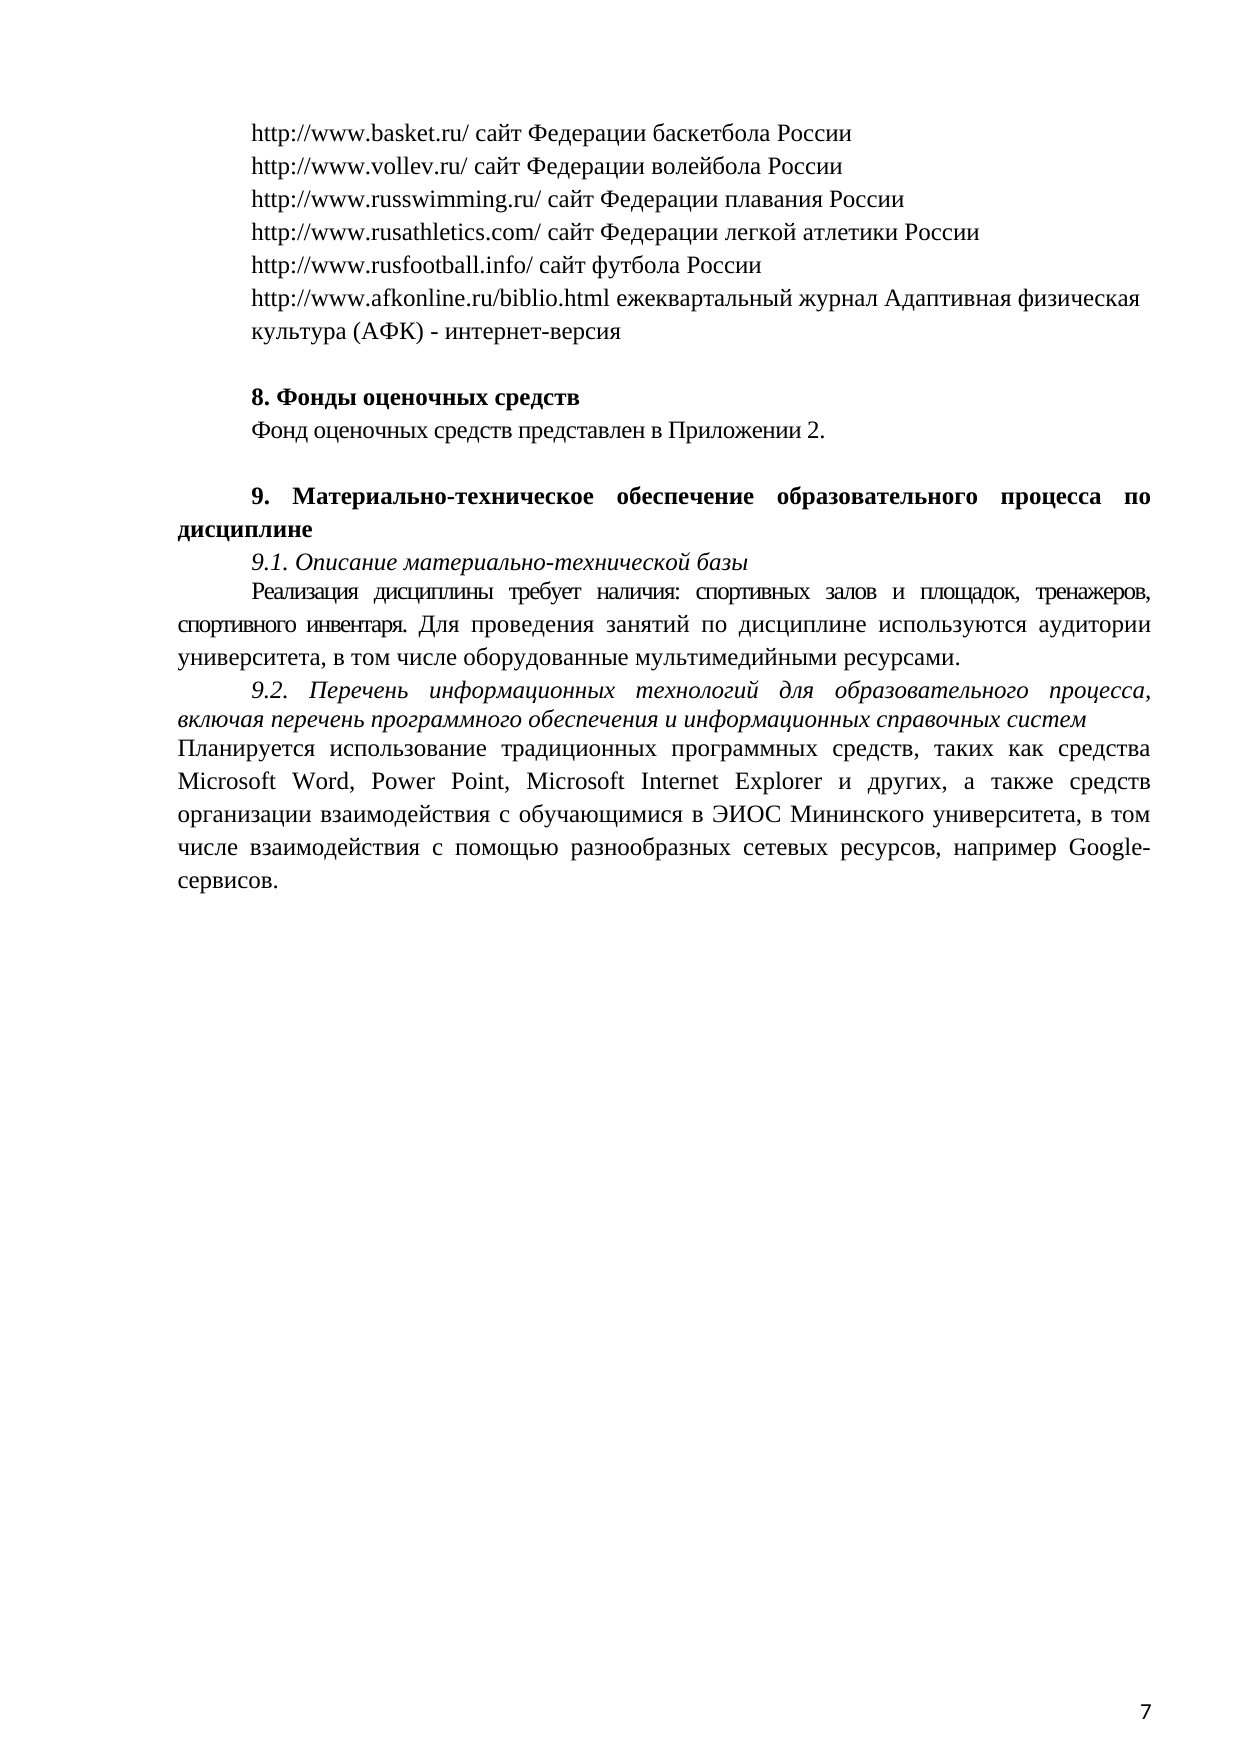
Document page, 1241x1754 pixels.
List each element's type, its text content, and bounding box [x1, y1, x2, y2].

text 9.1. Описание материально-технической базы [177, 547, 1152, 576]
text культура (АФК) - интернет-версия [177, 316, 1152, 345]
text 8. Фонды оценочных средств [177, 382, 1152, 411]
text http://www.rusathletics.com/ сайт Федерации легкой атлетики России [177, 217, 1152, 246]
text 9.2. Перечень информационных технологий для образовательного процесса, включая перечень программного обеспечения и информационных справочных систем [177, 675, 1152, 733]
text http://www.russwimming.ru/ сайт Федерации плавания России [177, 184, 1152, 213]
text http://www.afkonline.ru/biblio.html ежеквартальный журнал Адаптивная физическая [177, 283, 1152, 312]
text 9. Материально-техническое обеспечение образовательного процесса по дисциплине [177, 481, 1152, 543]
text http://www.basket.ru/ сайт Федерации баскетбола России [177, 118, 1152, 147]
text http://www.vollev.ru/ сайт Федерации волейбола России [177, 151, 1152, 180]
text Планируется использование традиционных программных средств, таких как средства Microsoft Word, Power Point, Microsoft Internet Explorer и других, а также средств организации взаимодействия с обучающимися в ЭИОС Мининского университета, в том числе взаимодействия с помощью разнообразных сетевых ресурсов, например Google-сервисов. [177, 733, 1152, 893]
text Фонд оценочных средств представлен в Приложении 2. [177, 415, 1152, 444]
text http://www.rusfootball.info/ сайт футбола России [177, 250, 1152, 279]
text Реализация дисциплины требует наличия: спортивных залов и площадок, тренажеров, спортивного инвентаря. Для проведения занятий по дисциплине используются аудитории университета, в том числе оборудованные мультимедийными ресурсами. [177, 576, 1152, 671]
